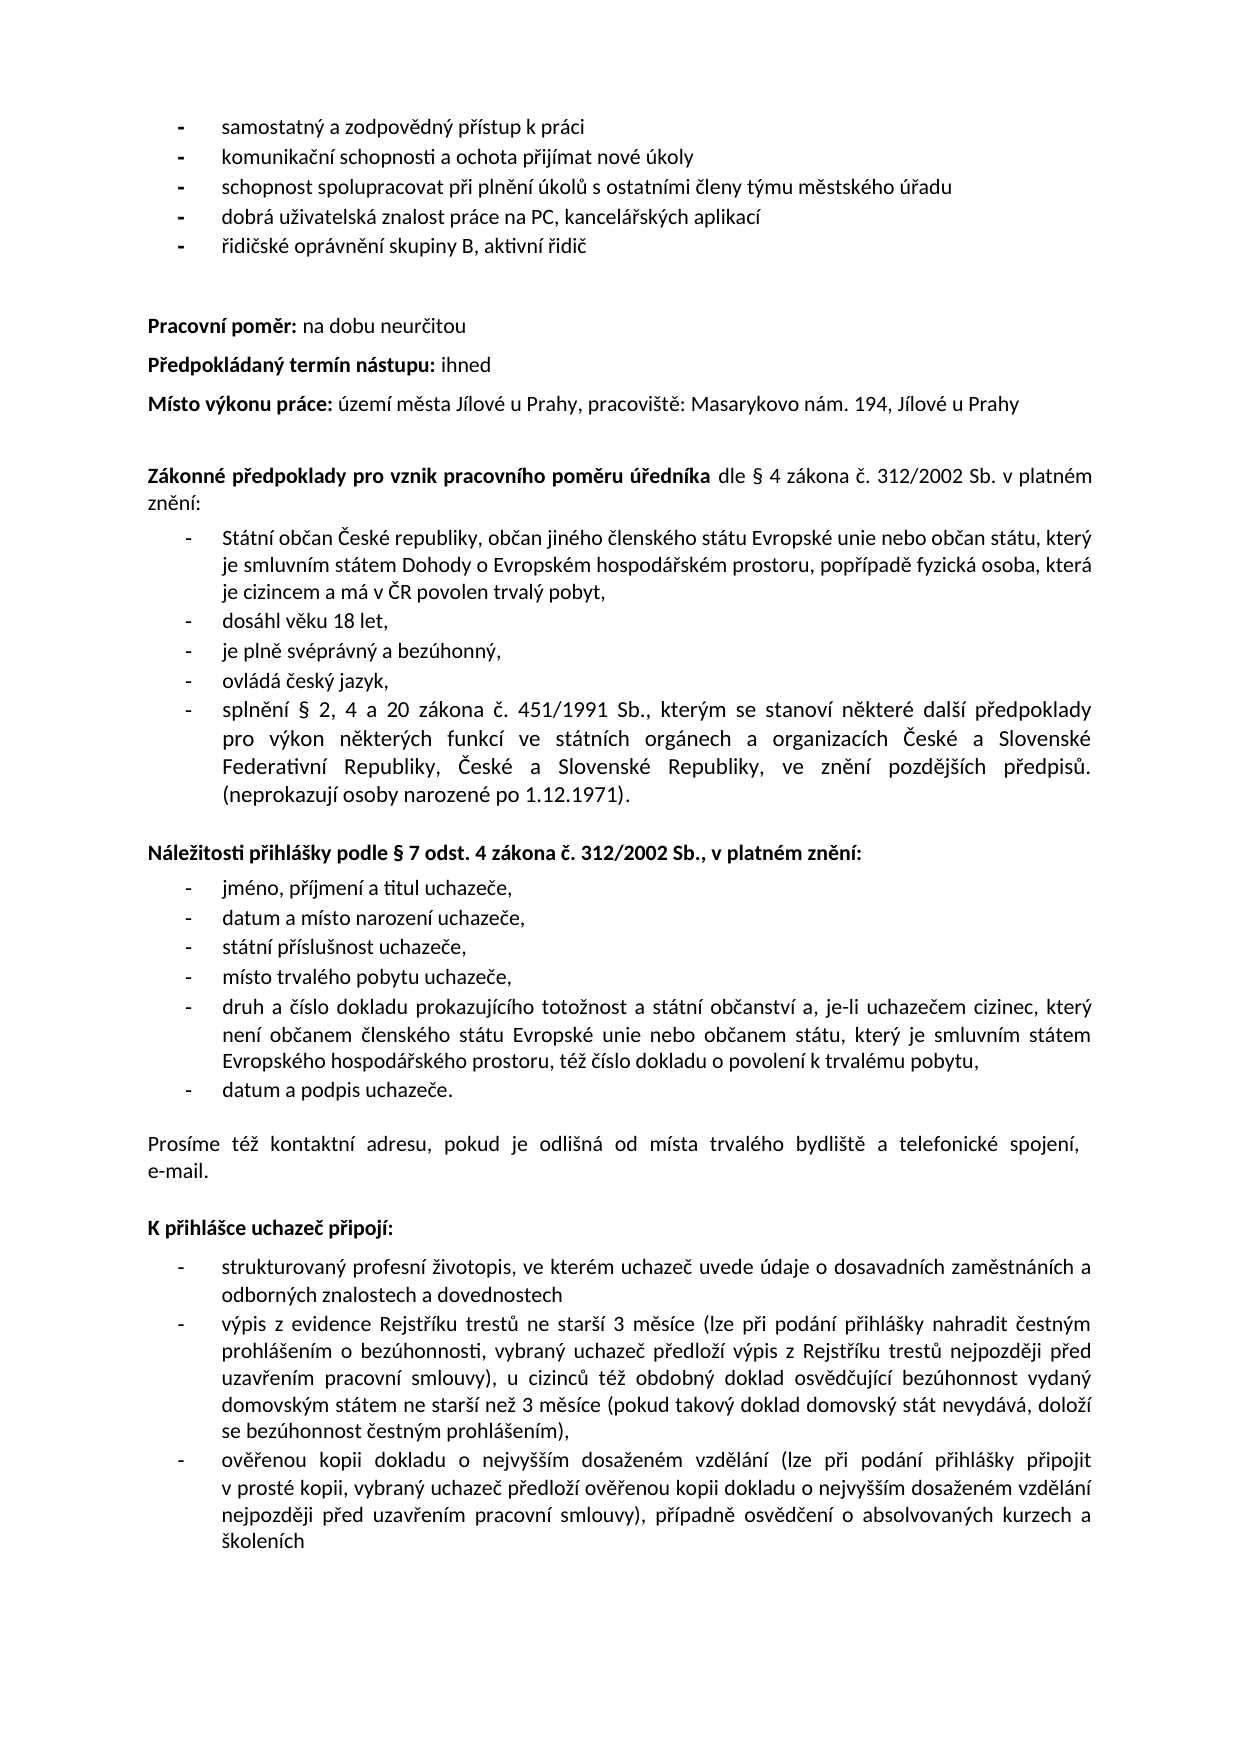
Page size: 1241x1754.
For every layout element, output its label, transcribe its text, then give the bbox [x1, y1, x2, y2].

text Zákonné předpoklady pro vznik pracovního poměru úředníka dle § 4 zákona č. 312/2002 Sb. v platném znění: [148, 462, 1093, 516]
text Prosíme též kontaktní adresu, pokud je odlišná od místa trvalého bydliště a telefonické spojení, e-mail. [148, 1131, 1093, 1184]
list řidičské oprávnění skupiny B, aktivní řidič [177, 230, 1093, 260]
list státní příslušnost uchazeče, [185, 931, 1093, 961]
text Místo výkonu práce: území města Jílové u Prahy, pracoviště: Masarykovo nám. 194, Jílové u Prahy [148, 390, 1093, 417]
text Pracovní poměr: na dobu neurčitou [148, 312, 1093, 338]
list datum a podpis uchazeče. [185, 1074, 1093, 1104]
list ověřenou kopii dokladu o nejvyšším dosaženém vzdělání (lze při podání přihlášky připojit v prosté kopii, vybraný uchazeč předloží ověřenou kopii dokladu o nejvyšším dosaženém vzdělání nejpozději před uzavřením pracovní smlouvy), případně osvědčení o absolvovaných kurzech a školeních [177, 1444, 1093, 1554]
list datum a místo narození uchazeče, [185, 902, 1093, 931]
list splnění § 2, 4 a 20 zákona č. 451/1991 Sb., kterým se stanoví některé další předpoklady pro výkon některých funkcí ve státních orgánech a organizacích České a Slovenské Federativní Republiky, České a Slovenské Republiky, ve znění pozdějších předpisů. (neprokazují osoby narozené po 1.12.1971). [185, 694, 1093, 808]
list Státní občan České republiky, občan jiného členského státu Evropské unie nebo občan státu, který je smluvním státem Dohody o Evropském hospodářském prostoru, popřípadě fyzická osoba, která je cizincem a má v ČR povolen trvalý pobyt, [185, 522, 1093, 605]
list samostatný a zodpovědný přístup k práci [177, 111, 1093, 141]
list strukturovaný profesní životopis, ve kterém uchazeč uvede údaje o dosavadních zaměstnáních a odborných znalostech a dovednostech [177, 1251, 1093, 1308]
list ovládá český jazyk, [185, 664, 1093, 694]
list dosáhl věku 18 let, [185, 605, 1093, 635]
text K přihlášce uchazeč připojí: [148, 1214, 1093, 1241]
list je plně svéprávný a bezúhonný, [185, 635, 1093, 664]
list jméno, příjmení a titul uchazeče, [185, 872, 1093, 902]
text Předpokládaný termín nástupu: ihned [148, 351, 1093, 378]
list komunikační schopnosti a ochota přijímat nové úkoly [177, 141, 1093, 171]
text Náležitosti přihlášky podle § 7 odst. 4 zákona č. 312/2002 Sb., v platném znění: [148, 839, 1093, 866]
list výpis z evidence Rejstříku trestů ne starší 3 měsíce (lze při podání přihlášky nahradit čestným prohlášením o bezúhonnosti, vybraný uchazeč předloží výpis z Rejstříku trestů nejpozději před uzavřením pracovní smlouvy), u cizinců též obdobný doklad osvědčující bezúhonnost vydaný domovským státem ne starší než 3 měsíce (pokud takový doklad domovský stát nevydává, doloží se bezúhonnost čestným prohlášením), [177, 1308, 1093, 1444]
list druh a číslo dokladu prokazujícího totožnost a státní občanství a, je-li uchazečem cizinec, který není občanem členského státu Evropské unie nebo občanem státu, který je smluvním státem Evropského hospodářského prostoru, též číslo dokladu o povolení k trvalému pobytu, [185, 991, 1093, 1074]
list místo trvalého pobytu uchazeče, [185, 961, 1093, 991]
list schopnost spolupracovat při plnění úkolů s ostatními členy týmu městského úřadu [177, 171, 1093, 201]
list dobrá uživatelská znalost práce na PC, kancelářských aplikací [177, 201, 1093, 230]
